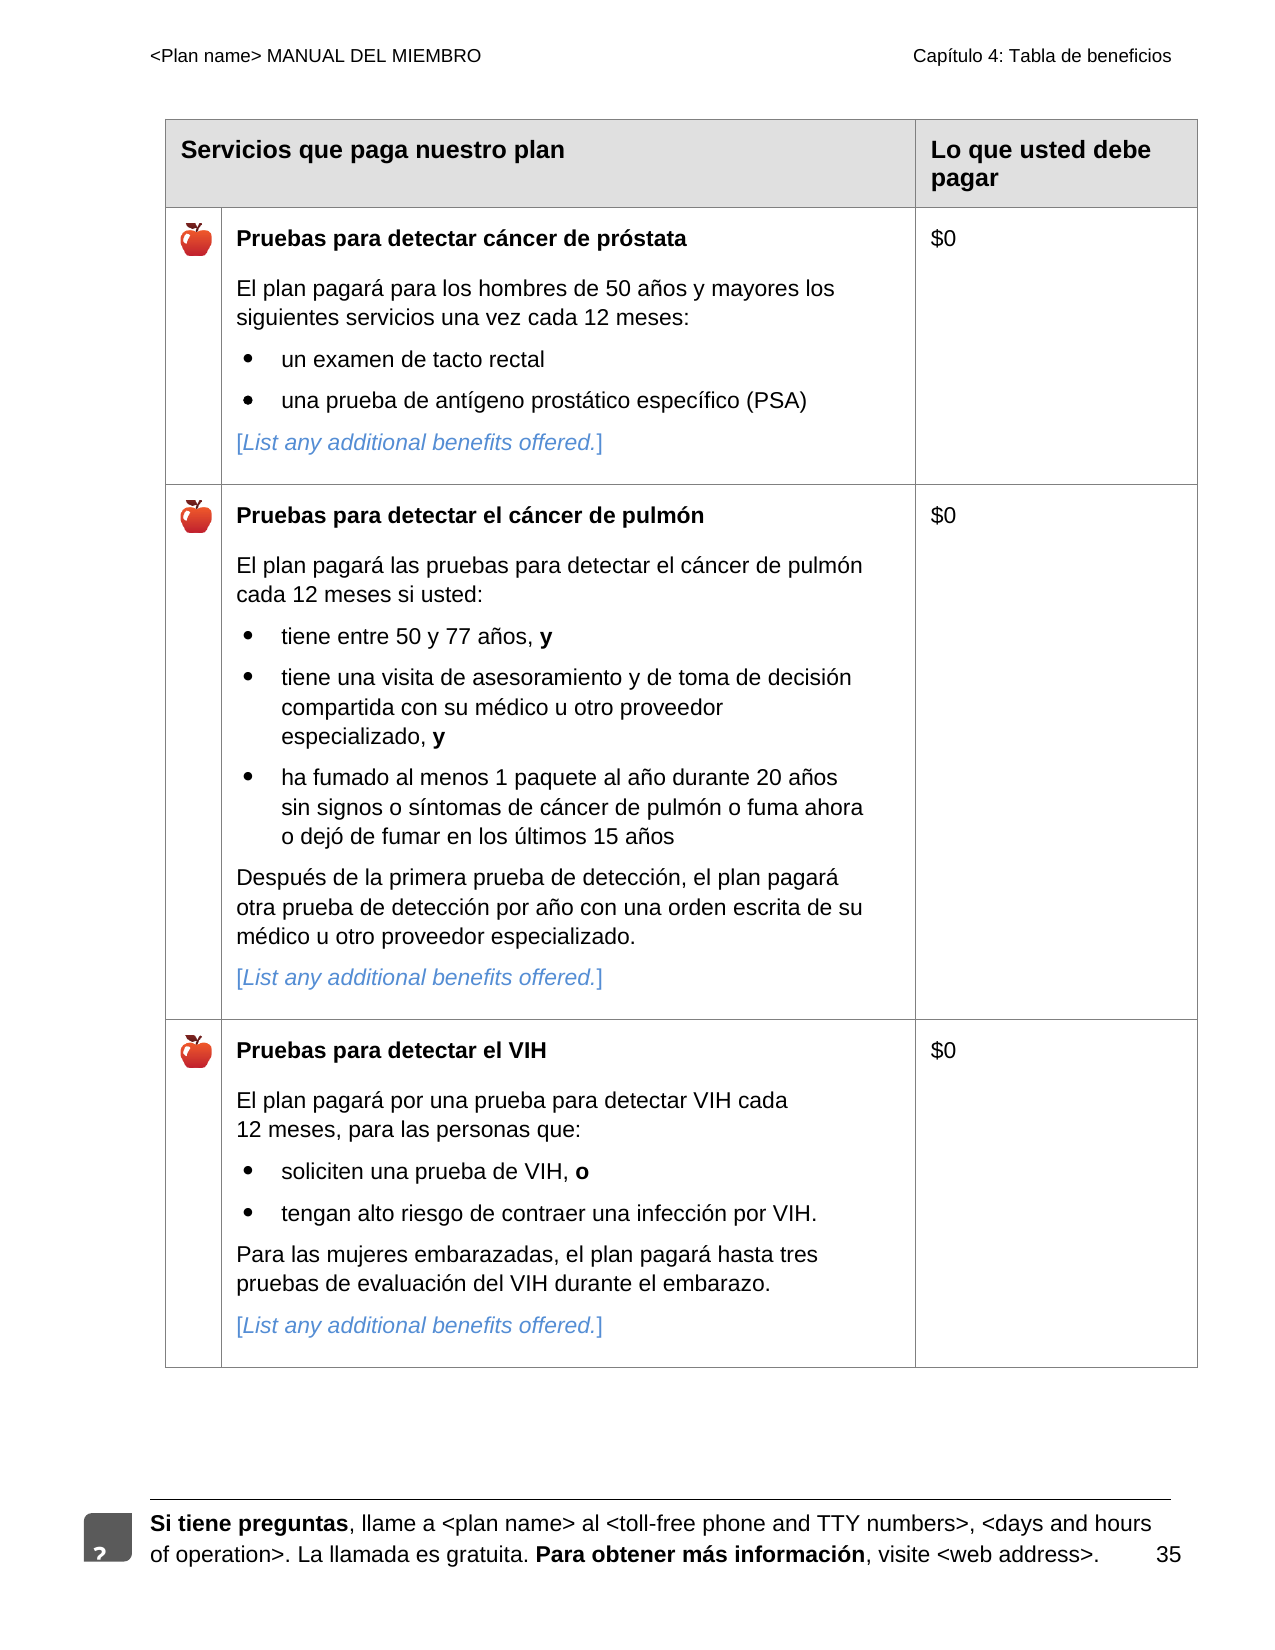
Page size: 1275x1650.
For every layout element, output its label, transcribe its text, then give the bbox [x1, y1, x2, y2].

picture [180, 1035, 212, 1068]
table_cell [166, 1020, 221, 1367]
table_cell $0 [916, 1020, 1197, 1367]
table_header Lo que usted debe pagar [916, 120, 1197, 207]
table_cell $0 [916, 485, 1197, 1019]
picture [180, 223, 212, 256]
table_cell $0 [916, 208, 1197, 484]
table_cell Pruebas para detectar cáncer de próstata El plan pagará para los hombres de 50 años y mayores los siguientes servicios una vez cada 12 meses: un examen de tacto rectal una prueba de antígeno prostático específico (PSA) [List any additional benefits offered.] [222, 208, 915, 484]
table_cell Pruebas para detectar el VIH El plan pagará por una prueba para detectar VIH cada 12 meses, para las personas que: soliciten una prueba de VIH, o tengan alto riesgo de contraer una infección por VIH. Para las mujeres embarazadas, el plan pagará hasta tres pruebas de evaluación del VIH durante el embarazo. [List any additional benefits offered.] [222, 1020, 915, 1367]
table_header Servicios que paga nuestro plan [166, 120, 915, 207]
table_cell Pruebas para detectar el cáncer de pulmón El plan pagará las pruebas para detectar el cáncer de pulmón cada 12 meses si usted: tiene entre 50 y 77 años, y tiene una visita de asesoramiento y de toma de decisión compartida con su médico u otro proveedor especializado, y ha fumado al menos 1 paquete al año durante 20 años sin signos o síntomas de cáncer de pulmón o fuma ahora o dejó de fumar en los últimos 15 años Después de la primera prueba de detección, el plan pagará otra prueba de detección por año con una orden escrita de su médico u otro proveedor especializado. [List any additional benefits offered.] [222, 485, 915, 1019]
table_cell [166, 208, 221, 484]
picture [180, 500, 212, 533]
table_cell [166, 485, 221, 1019]
